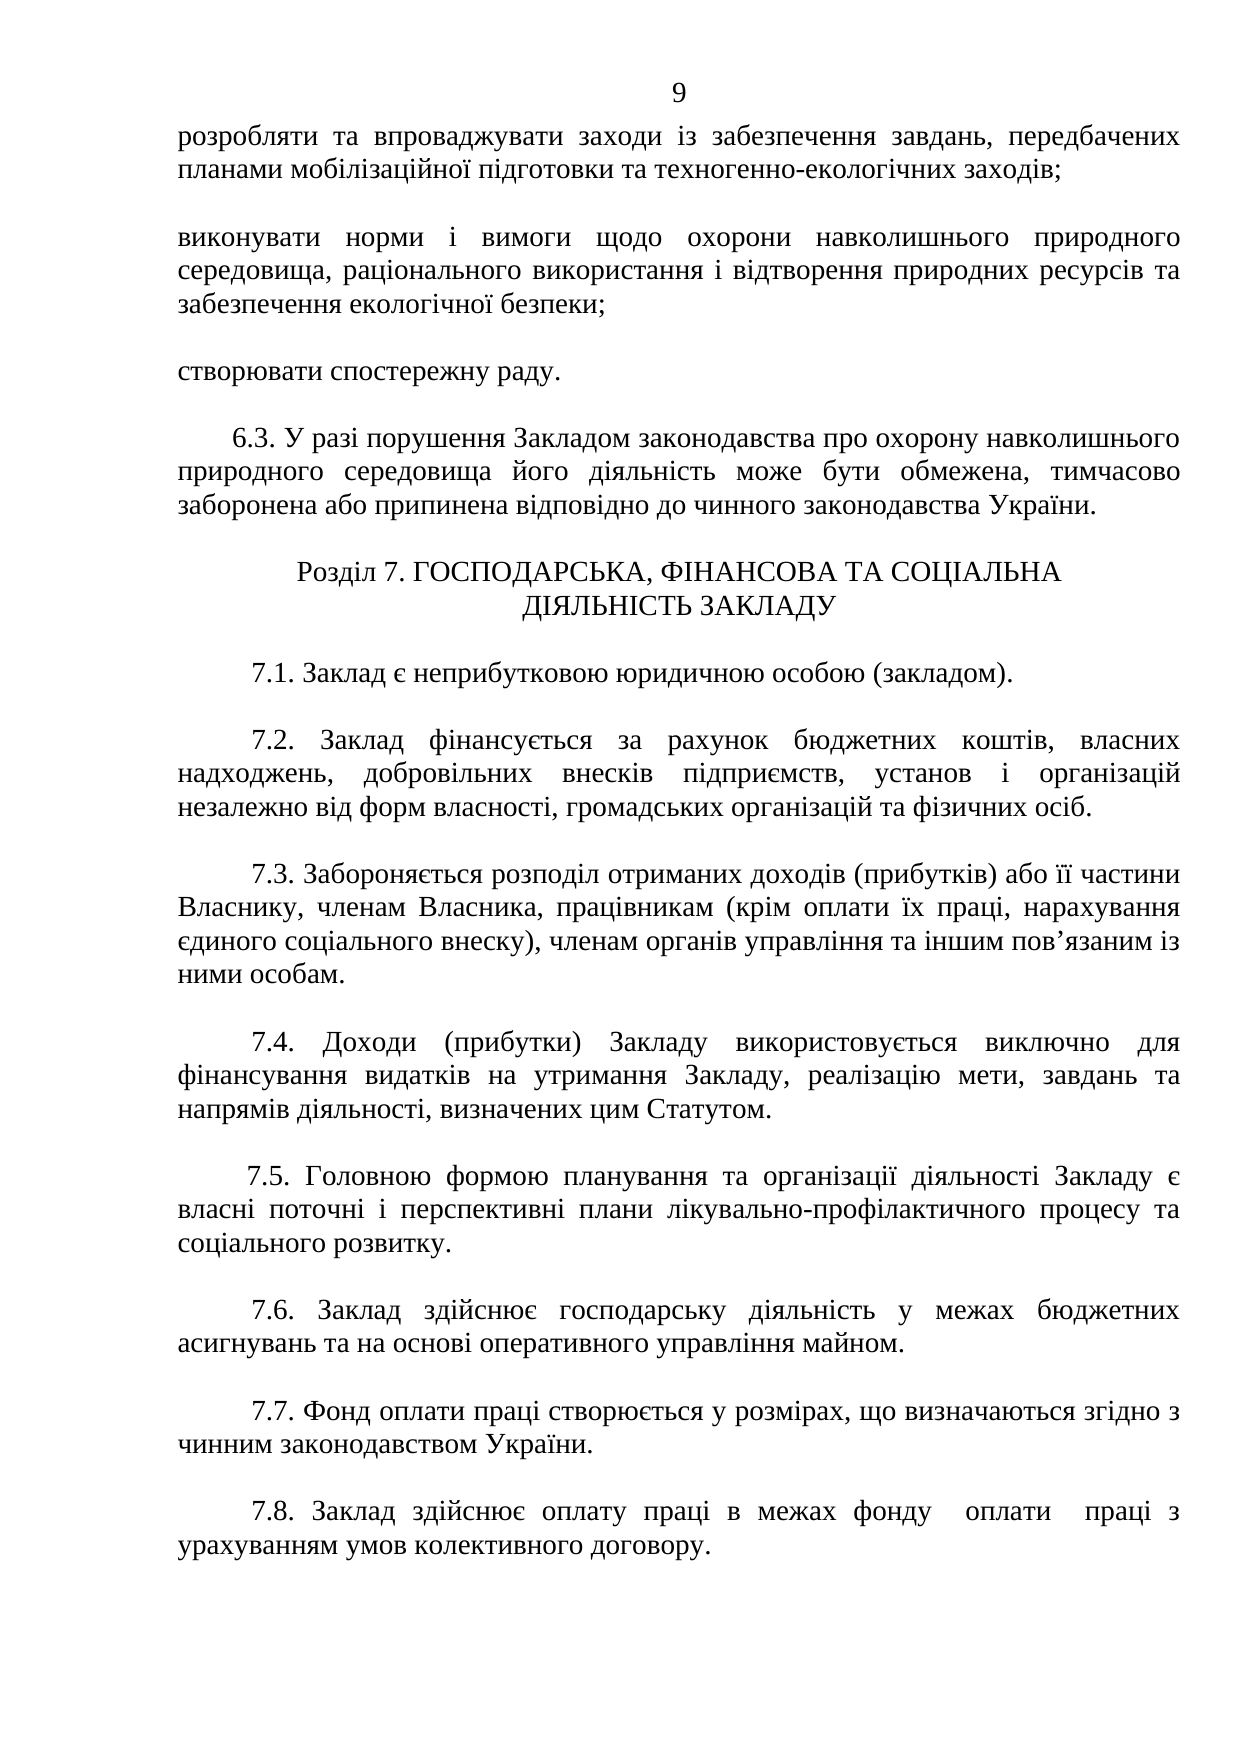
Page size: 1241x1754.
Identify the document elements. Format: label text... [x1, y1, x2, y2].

text виконувати норми і вимоги щодо охорони навколишнього природного середовища, раціонального використання і відтворення природних ресурсів та забезпечення екологічної безпеки; [177, 219, 1181, 319]
text Розділ 7. ГОСПОДАРСЬКА, ФІНАНСОВА ТА СОЦІАЛЬНА [177, 554, 1181, 588]
text створювати спостережну раду. [177, 353, 1181, 386]
text 7.1. Заклад є неприбутковою юридичною особою (закладом). [177, 655, 1181, 688]
text 7.8. Заклад здійснює оплату праці в межах фонду оплати праці з урахуванням умов колективного договору. [177, 1493, 1181, 1560]
text 7.4. Доходи (прибутки) Закладу використовується виключно для фінансування видатків на утримання Закладу, реалізацію мети, завдань та напрямів діяльності, визначених цим Статутом. [177, 1024, 1181, 1124]
text 7.6. Заклад здійснює господарську діяльність у межах бюджетних асигнувань та на основі оперативного управління майном. [177, 1292, 1181, 1359]
text 6.3. У разі порушення Закладом законодавства про охорону навколишнього природного середовища його діяльність може бути обмежена, тимчасово заборонена або припинена відповідно до чинного законодавства України. [177, 420, 1181, 521]
text 7.7. Фонд оплати праці створюється у розмірах, що визначаються згідно з чинним законодавством України. [177, 1393, 1181, 1460]
text 7.3. Забороняється розподіл отриманих доходів (прибутків) або її частини Власнику, членам Власника, працівникам (крім оплати їх праці, нарахування єдиного соціального внеску), членам органів управління та іншим пов’язаним із ними особам. [177, 856, 1181, 990]
text ДІЯЛЬНІСТЬ ЗАКЛАДУ [177, 588, 1181, 621]
text 7.2. Заклад фінансується за рахунок бюджетних коштів, власних надходжень, добровільних внесків підприємств, установ і організацій незалежно від форм власності, громадських організацій та фізичних осіб. [177, 722, 1181, 822]
text розробляти та впроваджувати заходи із забезпечення завдань, передбачених планами мобілізаційної підготовки та техногенно-екологічних заходів; [177, 118, 1181, 185]
text 7.5. Головною формою планування та організації діяльності Закладу є власні поточні і перспективні плани лікувально-профілактичного процесу та соціального розвитку. [177, 1158, 1181, 1258]
